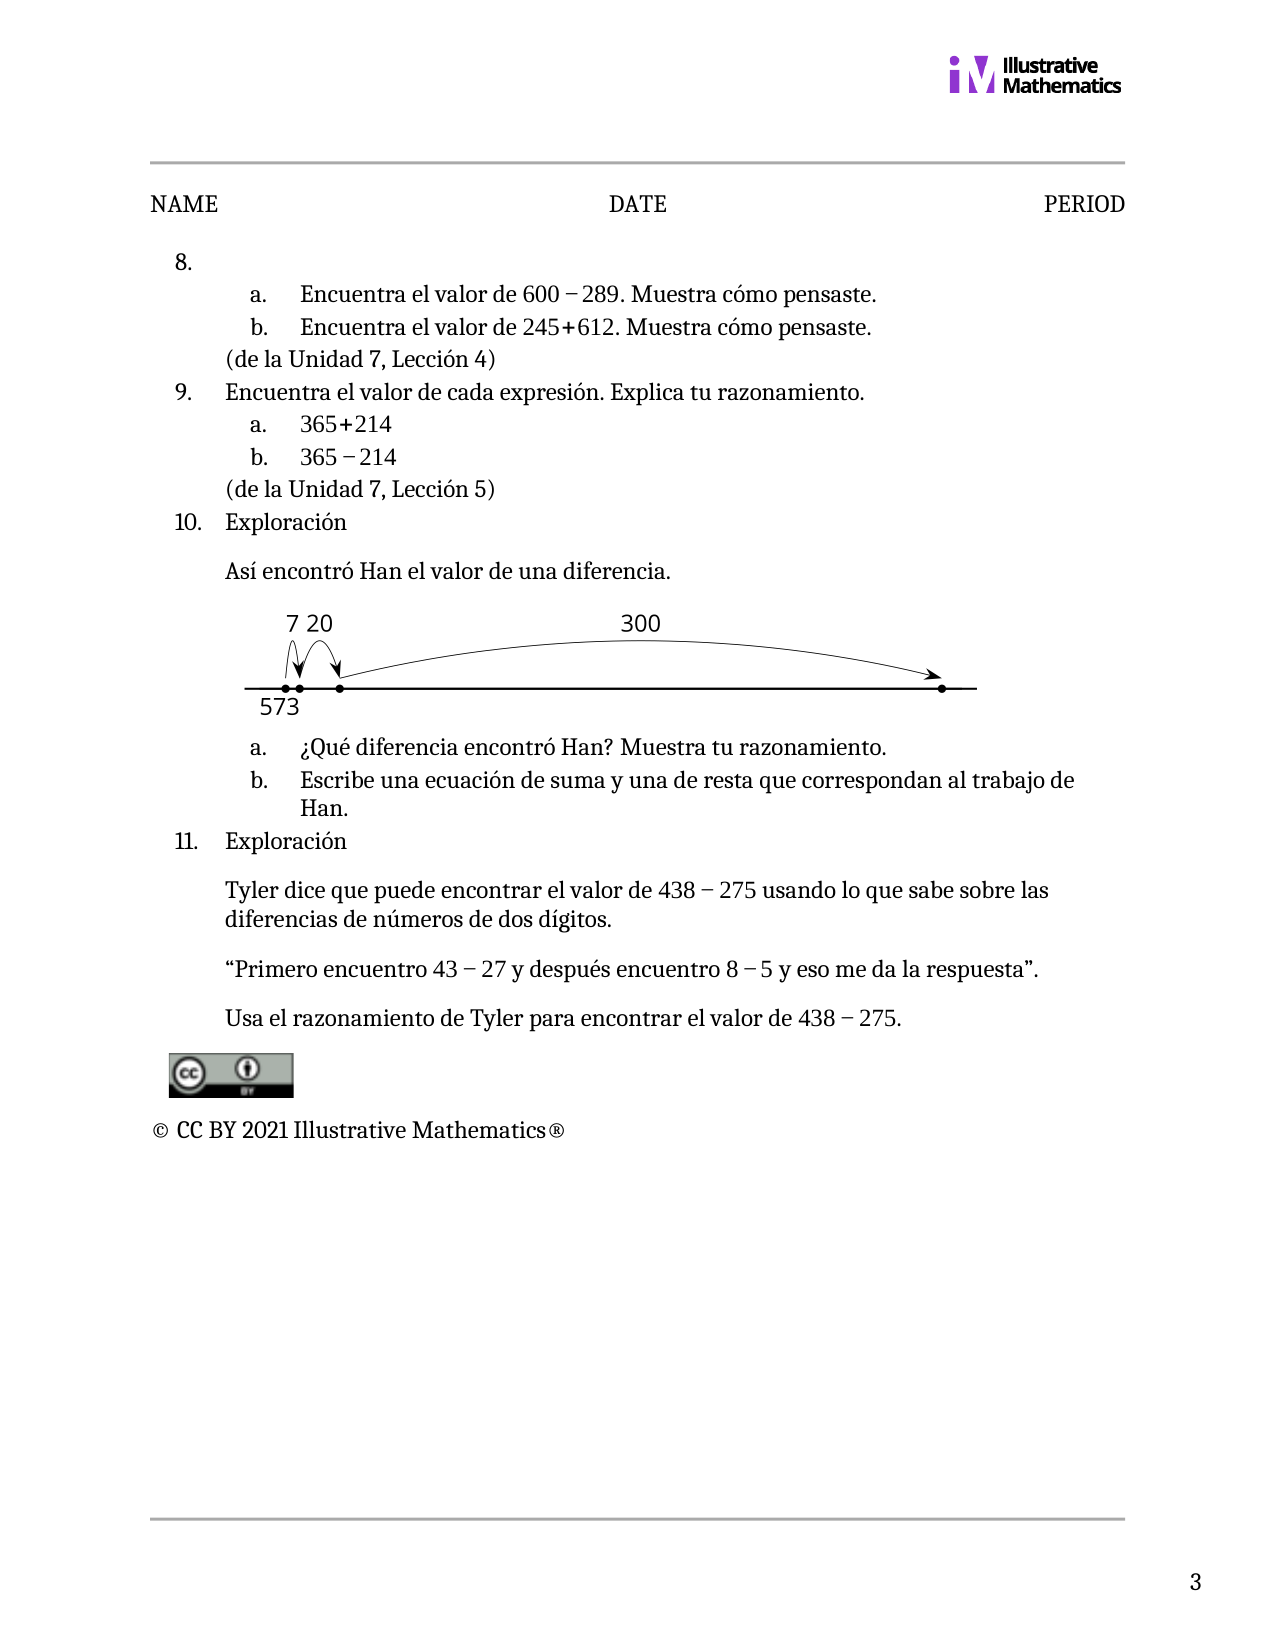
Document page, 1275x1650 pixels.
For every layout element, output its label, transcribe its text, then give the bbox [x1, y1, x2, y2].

list Exploración [175, 507, 1125, 536]
list Encuentra el valor de . Muestra cómo pensaste. [250, 312, 1125, 341]
text © CC BY 2021 Illustrative Mathematics® [150, 1116, 1125, 1145]
list “Primero encuentro y después encuentro y eso me da la respuesta”. [175, 955, 1125, 983]
list Así encontró Han el valor de una diferencia. [175, 557, 1125, 586]
list Usa el razonamiento de Tyler para encontrar el valor de . [175, 1004, 1125, 1033]
picture [949, 55, 1121, 93]
picture [168, 1053, 294, 1098]
list (de la Unidad 7, Lección 4) [175, 345, 1125, 374]
list Tyler dice que puede encontrar el valor de usando lo que sabe sobre las diferencias de números de dos dígitos. [175, 876, 1125, 934]
list (de la Unidad 7, Lección 5) [175, 475, 1125, 504]
picture [243, 606, 978, 723]
list Exploración [175, 827, 1125, 856]
list Encuentra el valor de cada expresión. Explica tu razonamiento. [175, 377, 1125, 406]
list Escribe una ecuación de suma y una de resta que correspondan al trabajo de Han. [250, 766, 1125, 823]
list ¿Qué diferencia encontró Han? Muestra tu razonamiento. [250, 733, 1125, 762]
list Encuentra el valor de . Muestra cómo pensaste. [250, 280, 1125, 309]
